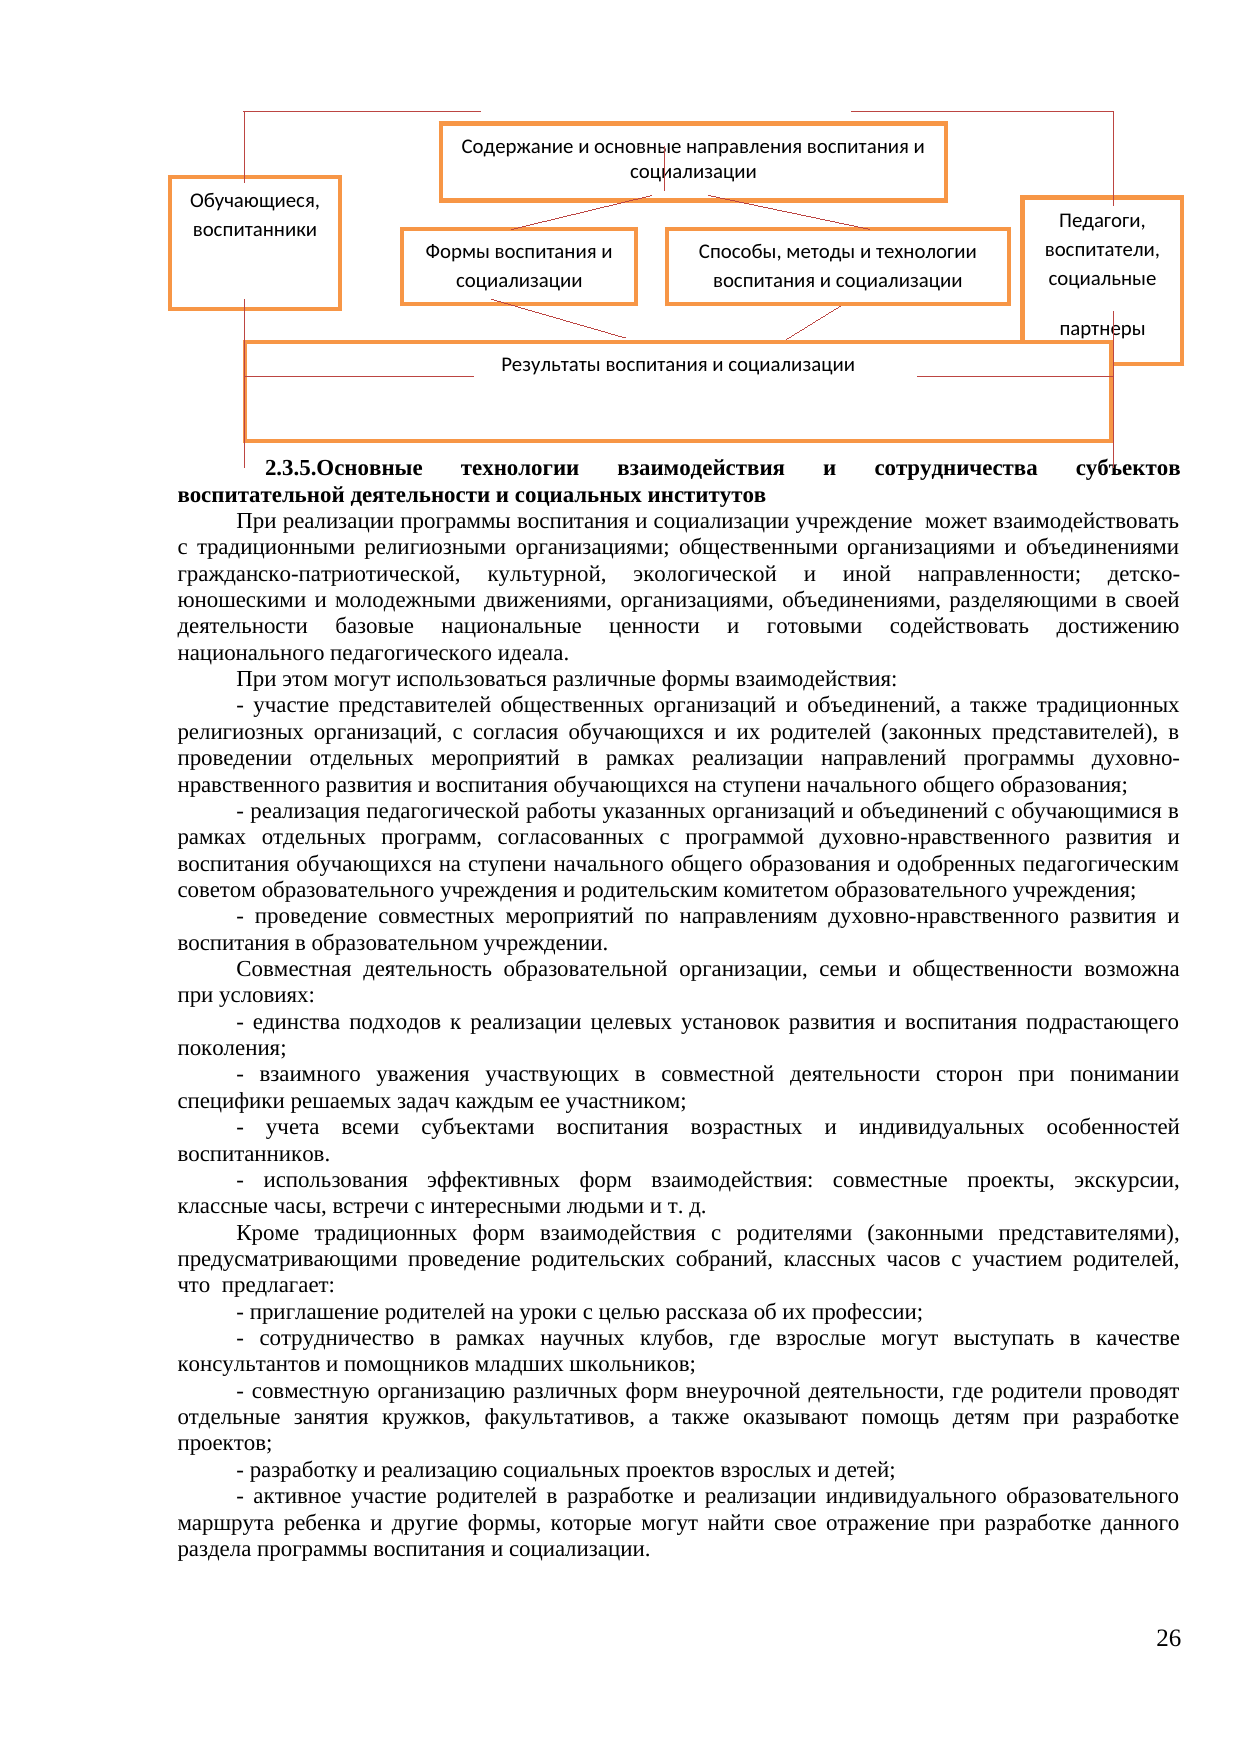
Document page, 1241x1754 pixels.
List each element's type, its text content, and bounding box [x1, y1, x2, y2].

text - использования эффективных форм взаимодействия: совместные проекты, экскурсии, классные часы, встречи с интересными людьми и т. д. [177, 1166, 1181, 1219]
text - единства подходов к реализации целевых установок развития и воспитания подрастающего поколения; [177, 1008, 1181, 1061]
text - разработку и реализацию социальных проектов взрослых и детей; [177, 1456, 1181, 1482]
text - совместную организацию различных форм внеурочной деятельности, где родители проводят отдельные занятия кружков, факультативов, а также оказывают помощь детям при разработке проектов; [177, 1377, 1181, 1456]
text Кроме традиционных форм взаимодействия с родителями (законными представителями), предусматривающими проведение родительских собраний, классных часов с участием родителей, что предлагает: [177, 1219, 1181, 1298]
text - проведение совместных мероприятий по направлениям духовно-нравственного развития и воспитания в образовательном учреждении. [177, 902, 1181, 955]
text При этом могут использоваться различные формы взаимодействия: [177, 665, 1181, 692]
text Совместная деятельность образовательной организации, семьи и общественности возможна при условиях: [177, 955, 1181, 1008]
text - реализация педагогической работы указанных организаций и объединений с обучающимися в рамках отдельных программ, согласованных с программой духовно-нравственного развития и воспитания обучающихся на ступени начального общего образования и одобренных педагогическим советом образовательного учреждения и родительским комитетом образовательного учреждения; [177, 797, 1181, 902]
text При реализации программы воспитания и социализации учреждение может взаимодействовать с традиционными религиозными организациями; общественными организациями и объединениями гражданско-патриотической, культурной, экологической и иной направленности; детско-юношескими и молодежными движениями, организациями, объединениями, разделяющими в своей деятельности базовые национальные ценности и готовыми содействовать достижению национального педагогического идеала. [177, 507, 1181, 665]
text - активное участие родителей в разработке и реализации индивидуального образовательного маршрута ребенка и другие формы, которые могут найти свое отражение при разработке данного раздела программы воспитания и социализации. [177, 1482, 1181, 1561]
text - сотрудничество в рамках научных клубов, где взрослые могут выступать в качестве консультантов и помощников младших школьников; [177, 1324, 1181, 1377]
text - взаимного уважения участвующих в совместной деятельности сторон при понимании специфики решаемых задач каждым ее участником; [177, 1061, 1181, 1113]
text 2.3.5.Основные технологии взаимодействия и сотрудничества субъектов воспитательной деятельности и социальных институтов [177, 454, 1181, 507]
text - приглашение родителей на уроки с целью рассказа об их профессии; [177, 1298, 1181, 1324]
text - учета всеми субъектами воспитания возрастных и индивидуальных особенностей воспитанников. [177, 1113, 1181, 1166]
text - участие представителей общественных организаций и объединений, а также традиционных религиозных организаций, с согласия обучающихся и их родителей (законных представителей), в проведении отдельных мероприятий в рамках реализации направлений программы духовно-нравственного развития и воспитания обучающихся на ступени начального общего образования; [177, 692, 1181, 797]
